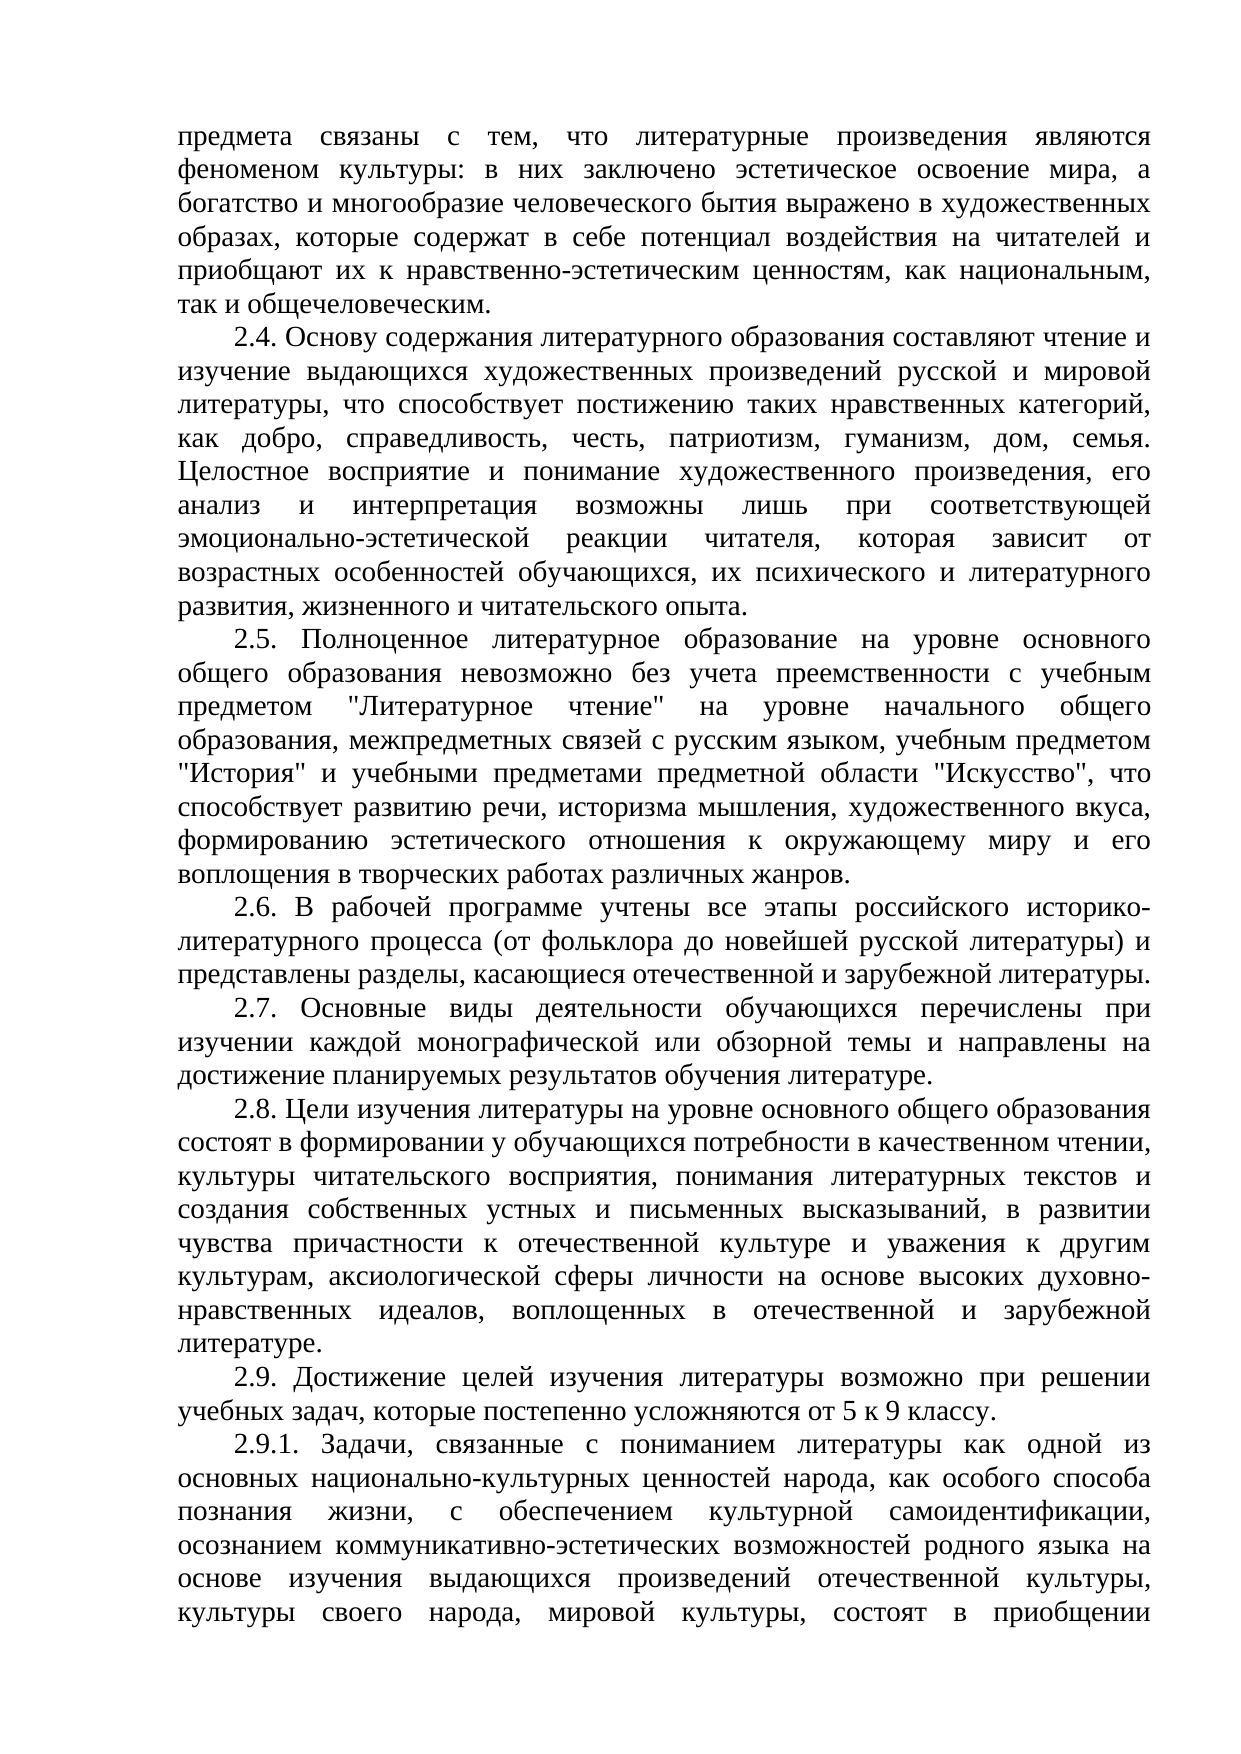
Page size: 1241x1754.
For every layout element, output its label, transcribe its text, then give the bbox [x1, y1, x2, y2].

text 2.4. Основу содержания литературного образования составляют чтение и изучение выдающихся художественных произведений русской и мировой литературы, что способствует постижению таких нравственных категорий, как добро, справедливость, честь, патриотизм, гуманизм, дом, семья. Целостное восприятие и понимание художественного произведения, его анализ и интерпретация возможны лишь при соответствующей эмоционально-эстетической реакции читателя, которая зависит от возрастных особенностей обучающихся, их психического и литературного развития, жизненного и читательского опыта. [177, 319, 1152, 621]
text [177, 118, 1152, 319]
text 2.9. Достижение целей изучения литературы возможно при решении учебных задач, которые постепенно усложняются от 5 к 9 классу. [177, 1359, 1152, 1426]
text 2.8. Цели изучения литературы на уровне основного общего образования состоят в формировании у обучающихся потребности в качественном чтении, культуры читательского восприятия, понимания литературных текстов и создания собственных устных и письменных высказываний, в развитии чувства причастности к отечественной культуре и уважения к другим культурам, аксиологической сферы личности на основе высоких духовно-нравственных идеалов, воплощенных в отечественной и зарубежной литературе. [177, 1091, 1152, 1359]
text 2.6. В рабочей программе учтены все этапы российского историко-литературного процесса (от фольклора до новейшей русской литературы) и представлены разделы, касающиеся отечественной и зарубежной литературы. [177, 889, 1152, 990]
text 2.5. Полноценное литературное образование на уровне основного общего образования невозможно без учета преемственности с учебным предметом "Литературное чтение" на уровне начального общего образования, межпредметных связей с русским языком, учебным предметом "История" и учебными предметами предметной области "Искусство", что способствует развитию речи, историзма мышления, художественного вкуса, формированию эстетического отношения к окружающему миру и его воплощения в творческих работах различных жанров. [177, 621, 1152, 889]
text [177, 1426, 1152, 1627]
text 2.7. Основные виды деятельности обучающихся перечислены при изучении каждой монографической или обзорной темы и направлены на достижение планируемых результатов обучения литературе. [177, 990, 1152, 1091]
